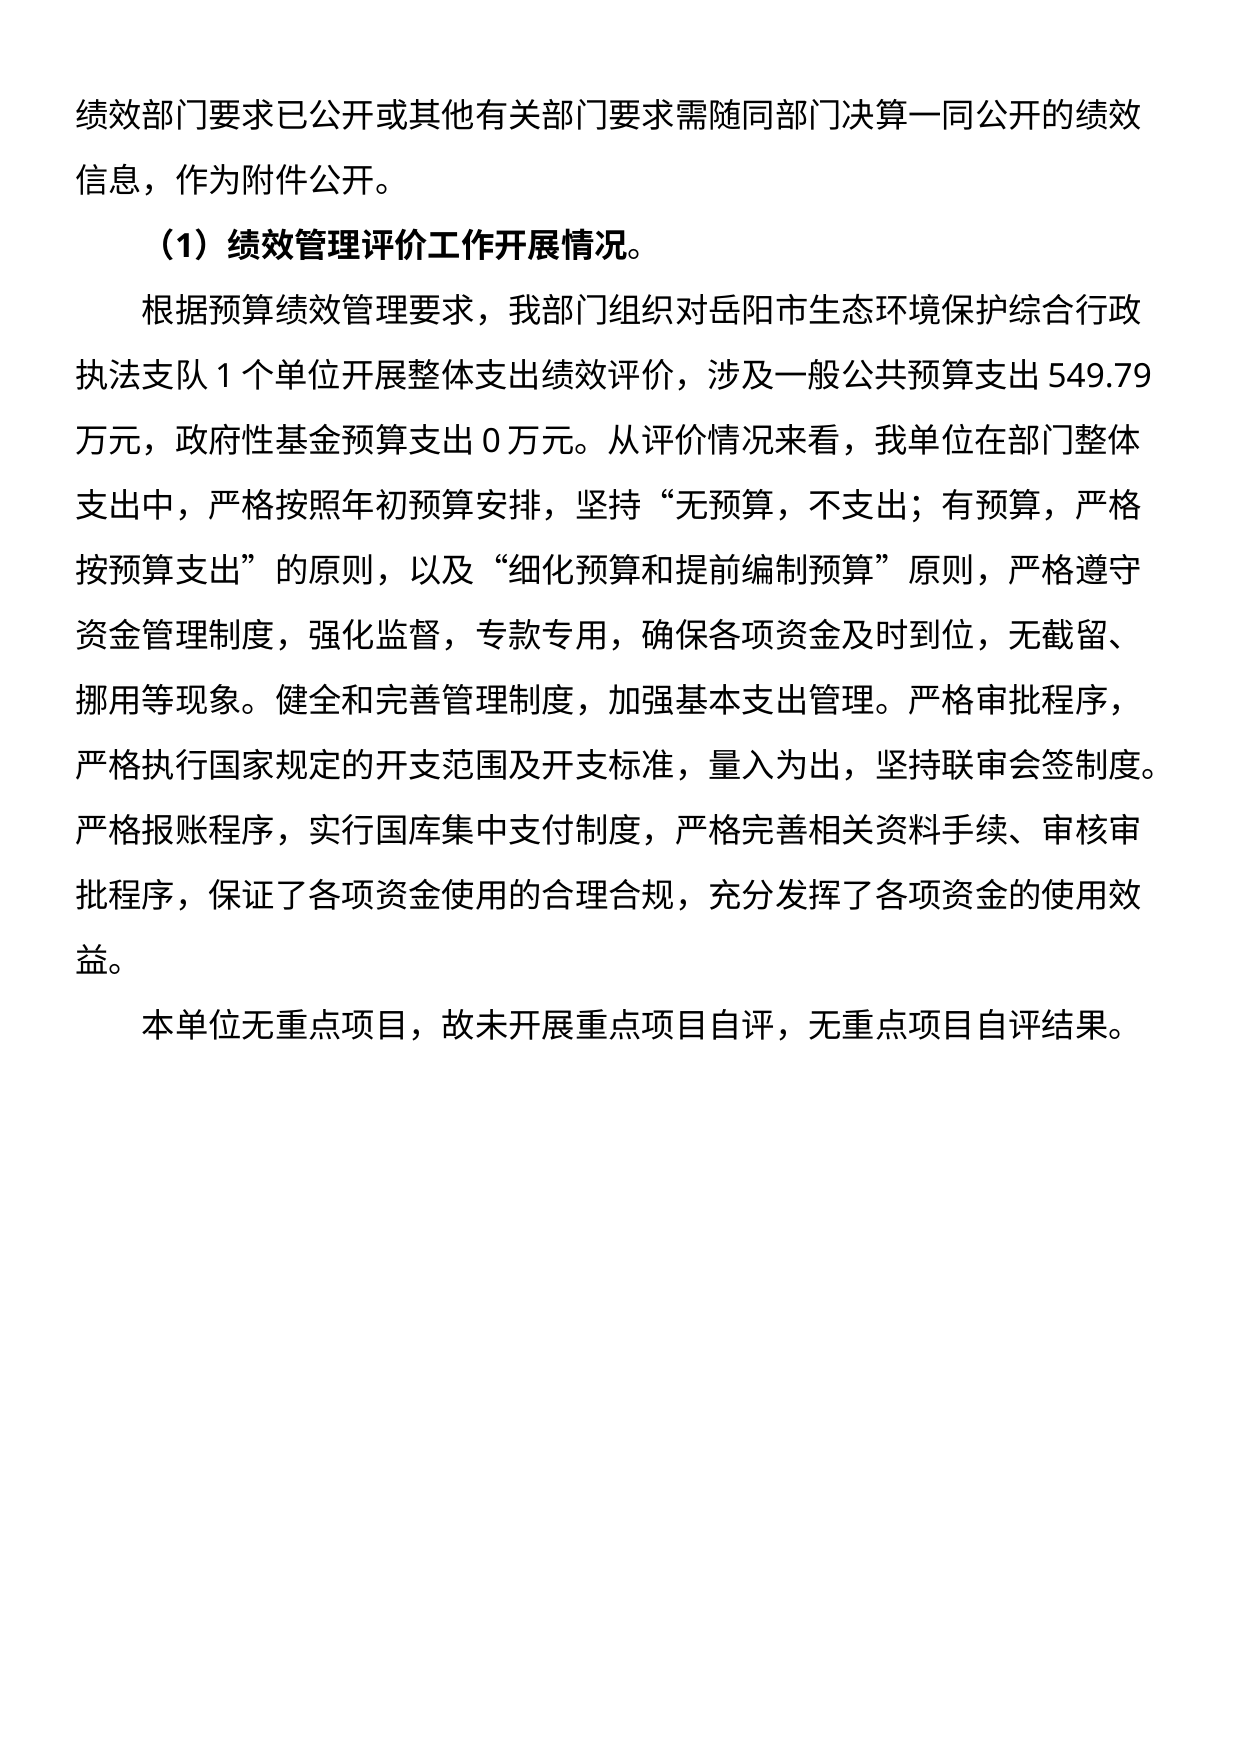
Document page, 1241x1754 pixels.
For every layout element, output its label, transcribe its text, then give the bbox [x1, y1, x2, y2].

text （1）绩效管理评价工作开展情况。 [75, 211, 1165, 276]
text 本单位无重点项目，故未开展重点项目自评，无重点项目自评结果。 [75, 991, 1165, 1056]
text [75, 81, 1165, 211]
text 根据预算绩效管理要求，我部门组织对岳阳市生态环境保护综合行政执法支队1个单位开展整体支出绩效评价，涉及一般公共预算支出549.79万元，政府性基金预算支出0万元。从评价情况来看，我单位在部门整体支出中，严格按照年初预算安排，坚持“无预算，不支出；有预算，严格按预算支出”的原则，以及“细化预算和提前编制预算”原则，严格遵守资金管理制度，强化监督，专款专用，确保各项资金及时到位，无截留、挪用等现象。健全和完善管理制度，加强基本支出管理。严格审批程序，严格执行国家规定的开支范围及开支标准，量入为出，坚持联审会签制度。严格报账程序，实行国库集中支付制度，严格完善相关资料手续、审核审批程序，保证了各项资金使用的合理合规，充分发挥了各项资金的使用效益。 [75, 276, 1165, 991]
